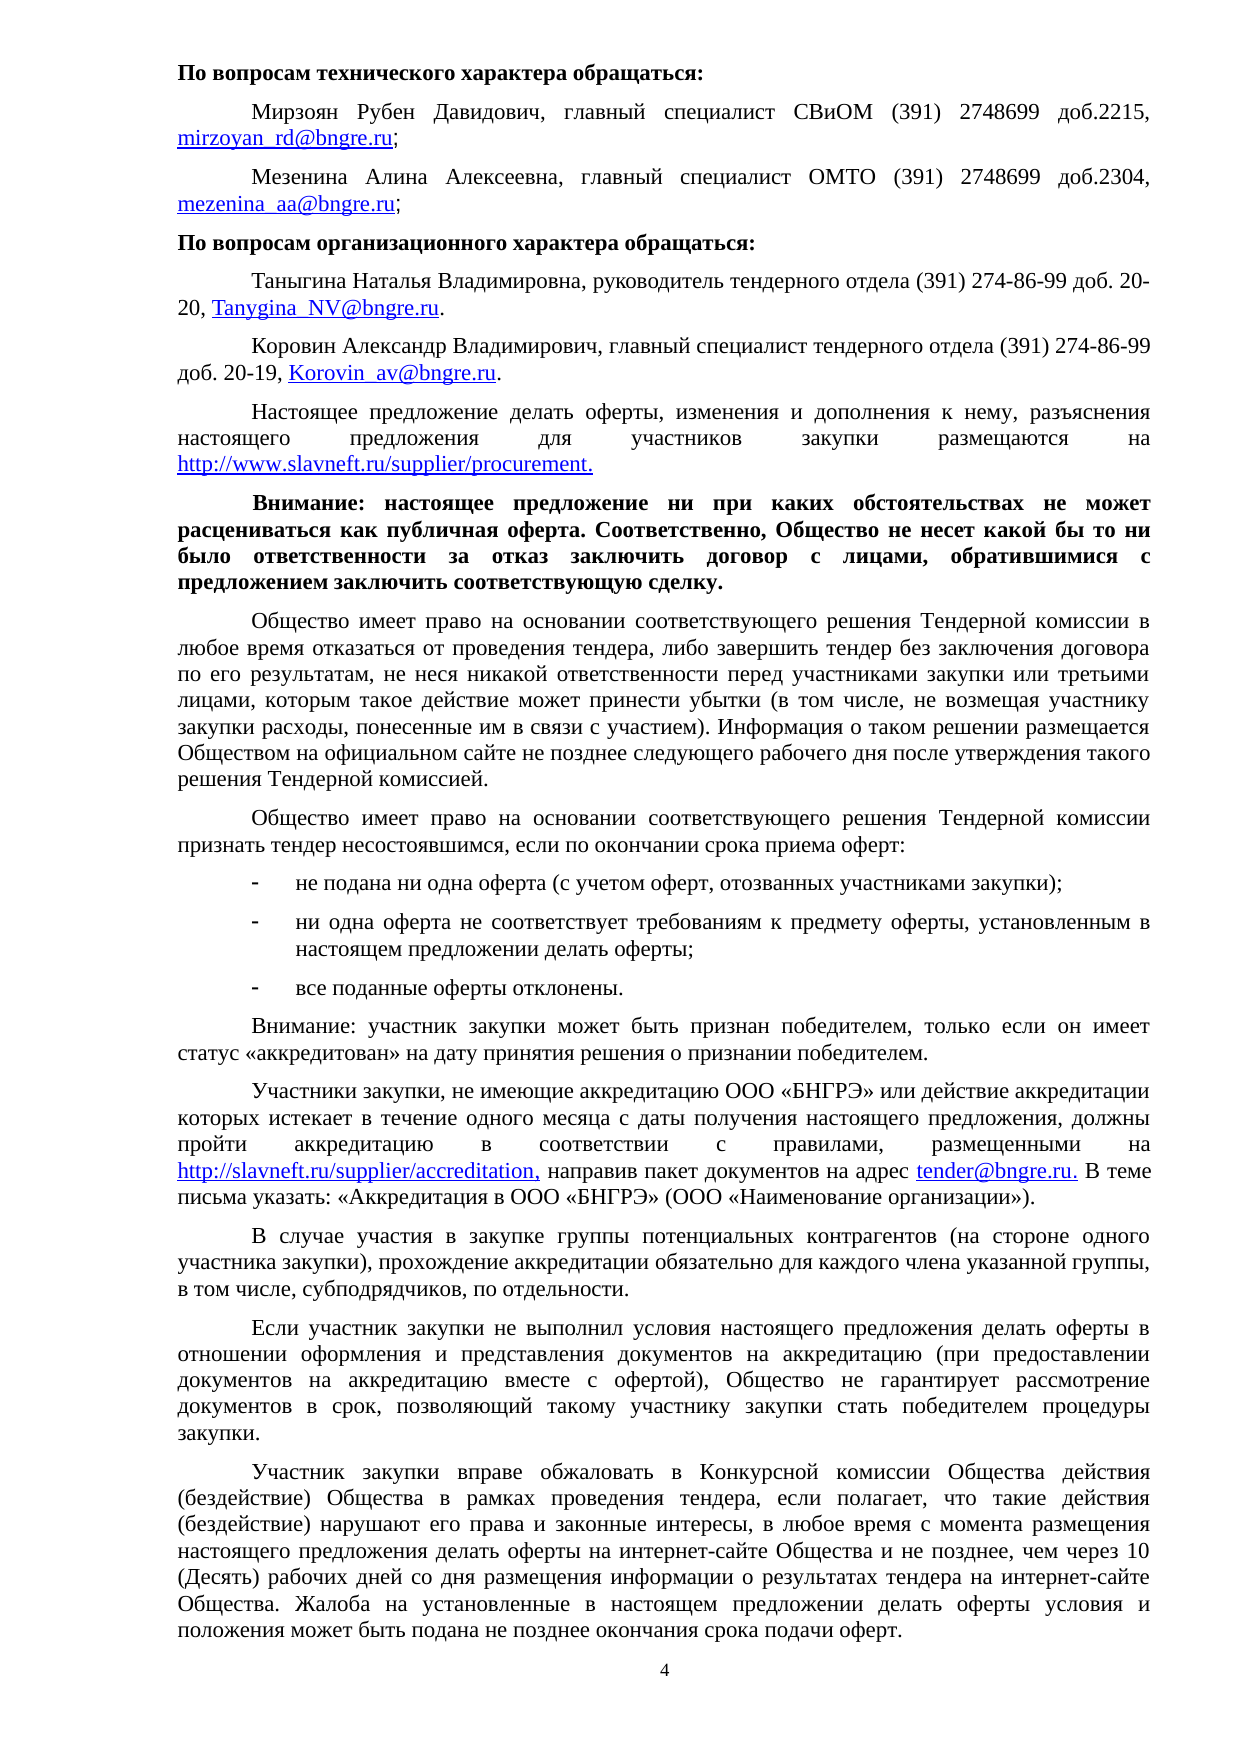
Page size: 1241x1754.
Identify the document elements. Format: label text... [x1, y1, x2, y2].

text Общество имеет право на основании соответствующего решения Тендерной комиссии в любое время отказаться от проведения тендера, либо завершить тендер без заключения договора по его результатам, не неся никакой ответственности перед участниками закупки или третьими лицами, которым такое действие может принести убытки (в том числе, не возмещая участнику закупки расходы, понесенные им в связи с участием). Информация о таком решении размещается Обществом на официальном сайте не позднее следующего рабочего дня после утверждения такого решения Тендерной комиссией. [177, 607, 1152, 792]
text Общество имеет право на основании соответствующего решения Тендерной комиссии признать тендер несостоявшимся, если по окончании срока приема оферт: [177, 804, 1152, 857]
text Внимание: настоящее предложение ни при каких обстоятельствах не может расцениваться как публичная оферта. Соответственно, Общество не несет какой бы то ни было ответственности за отказ заключить договор с лицами, обратившимися с предложением заключить соответствующую сделку. [177, 489, 1152, 595]
text Участники закупки, не имеющие аккредитацию ООО «БНГРЭ» или действие аккредитации которых истекает в течение одного месяца с даты получения настоящего предложения, должны пройти аккредитацию в соответствии с правилами, размещенными на http://slavneft.ru/supplier/accreditation, направив пакет документов на адрес tender@bngre.ru. В теме письма указать: «Аккредитация в ООО «БНГРЭ» (ООО «Наименование организации»). [177, 1078, 1152, 1209]
text Если участник закупки не выполнил условия настоящего предложения делать оферты в отношении оформления и представления документов на аккредитацию (при предоставлении документов на аккредитацию вместе с офертой), Общество не гарантирует рассмотрение документов в срок, позволяющий такому участнику закупки стать победителем процедуры закупки. [177, 1313, 1152, 1445]
list все поданные оферты отклонены. [251, 973, 1152, 1000]
text В случае участия в закупке группы потенциальных контрагентов (на стороне одного участника закупки), прохождение аккредитации обязательно для каждого члена указанной группы, в том числе, субподрядчиков, по отдельности. [177, 1222, 1152, 1301]
text Мирзоян Рубен Давидович, главный специалист СВиОМ (391) 2748699 доб.2215, mirzoyan_rd@bngre.ru; [177, 98, 1152, 151]
text Таныгина Наталья Владимировна, руководитель тендерного отдела (391) 274-86-99 доб. 20-20, Tanygina_NV@bngre.ru. [177, 267, 1152, 320]
text По вопросам технического характера обращаться: [177, 59, 1152, 85]
text Внимание: участник закупки может быть признан победителем, только если он имеет статус «аккредитован» на дату принятия решения о признании победителем. [177, 1012, 1152, 1065]
text Коровин Александр Владимирович, главный специалист тендерного отдела (391) 274-86-99 доб. 20-19, Korovin_av@bngre.ru. [177, 333, 1152, 385]
text Настоящее предложение делать оферты, изменения и дополнения к нему, разъяснения настоящего предложения для участников закупки размещаются на http://www.slavneft.ru/supplier/procurement. [177, 398, 1152, 477]
text Мезенина Алина Алексеевна, главный специалист ОМТО (391) 2748699 доб.2304, mezenina_aa@bngre.ru; [177, 163, 1152, 216]
list не подана ни одна оферта (с учетом оферт, отозванных участниками закупки); [251, 869, 1152, 896]
list ни одна оферта не соответствует требованиям к предмету оферты, установленным в настоящем предложении делать оферты; [251, 908, 1152, 961]
text По вопросам организационного характера обращаться: [177, 228, 1152, 255]
text Участник закупки вправе обжаловать в Конкурсной комиссии Общества действия (бездействие) Общества в рамках проведения тендера, если полагает, что такие действия (бездействие) нарушают его права и законные интересы, в любое время с момента размещения настоящего предложения делать оферты на интернет-сайте Общества и не позднее, чем через 10 (Десять) рабочих дней со дня размещения информации о результатах тендера на интернет-сайте Общества. Жалоба на установленные в настоящем предложении делать оферты условия и положения может быть подана не позднее окончания срока подачи оферт. [177, 1458, 1152, 1642]
